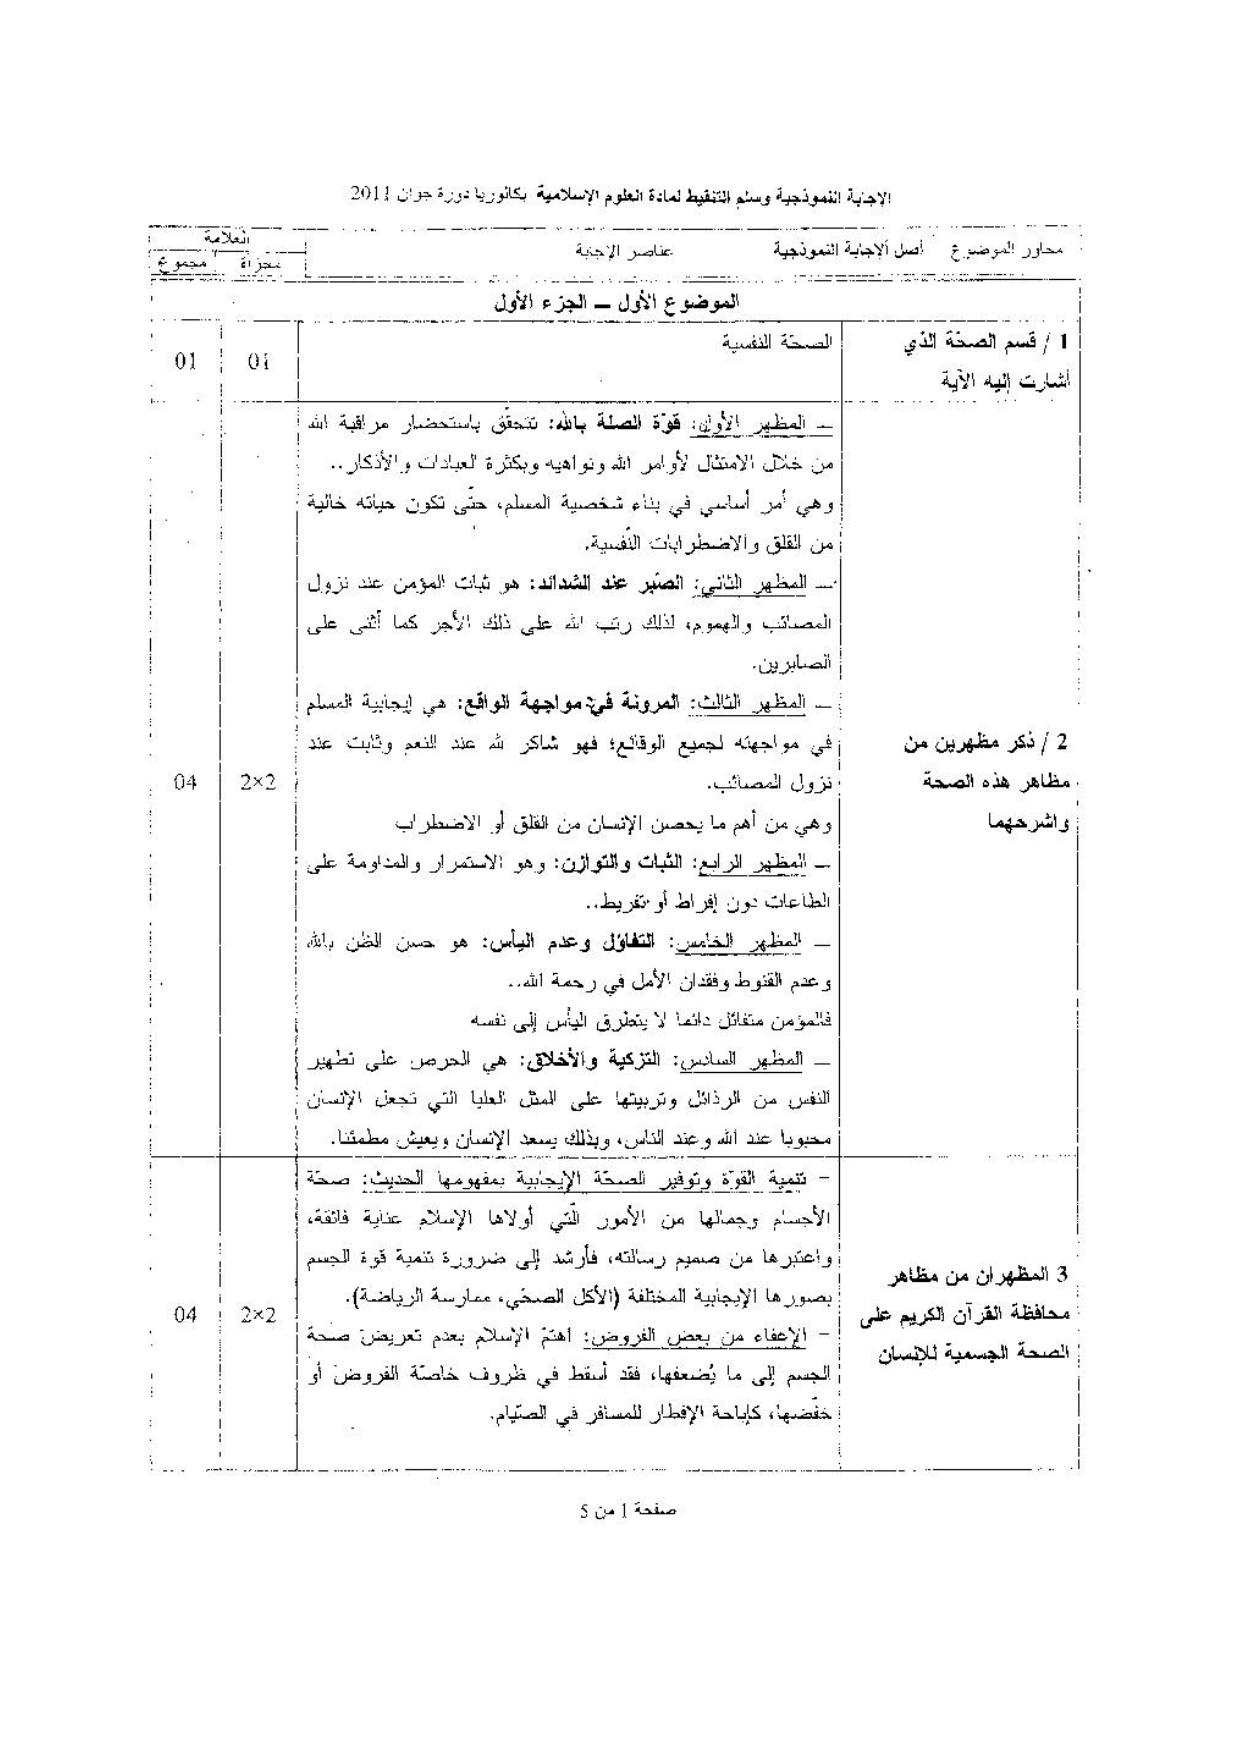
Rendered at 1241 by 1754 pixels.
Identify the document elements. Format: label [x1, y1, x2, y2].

picture [128, 147, 1093, 1529]
